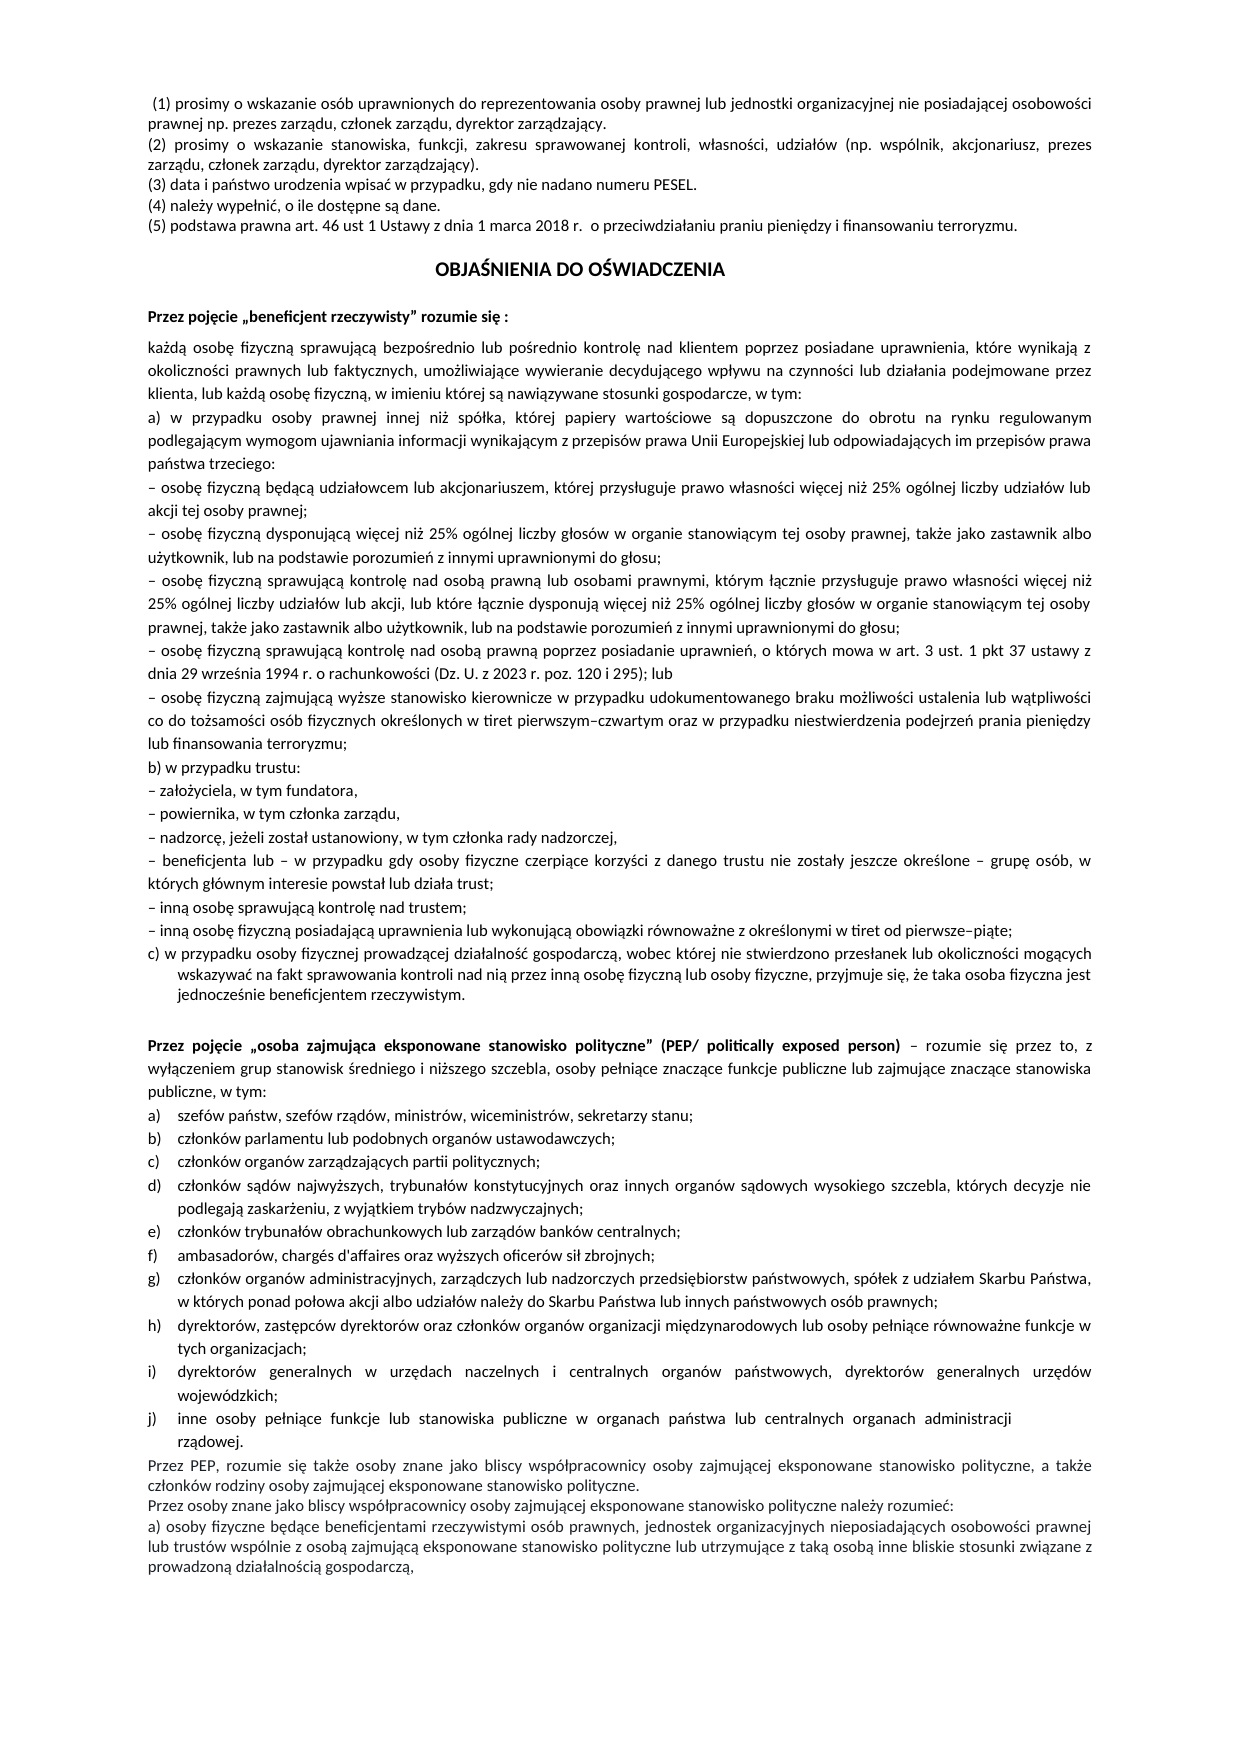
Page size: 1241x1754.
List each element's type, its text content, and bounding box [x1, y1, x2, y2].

text Przez pojęcie „osoba zajmująca eksponowane stanowisko polityczne” (PEP/ politically exposed person) – rozumie się przez to, z wyłączeniem grup stanowisk średniego i niższego szczebla, osoby pełniące znaczące funkcje publiczne lub zajmujące znaczące stanowiska publiczne, w tym: [148, 1035, 1093, 1102]
text e) członków trybunałów obrachunkowych lub zarządów banków centralnych; [148, 1222, 1093, 1242]
text Przez pojęcie „beneficjent rzeczywisty” rozumie się : [148, 307, 1093, 327]
text każdą osobę fizyczną sprawującą bezpośrednio lub pośrednio kontrolę nad klientem poprzez posiadane uprawnienia, które wynikają z okoliczności prawnych lub faktycznych, umożliwiające wywieranie decydującego wpływu na czynności lub działania podejmowane przez klienta, lub każdą osobę fizyczną, w imieniu której są nawiązywane stosunki gospodarcze, w tym: [148, 337, 1093, 404]
text – inną osobę sprawującą kontrolę nad trustem; [148, 897, 1093, 917]
text – osobę fizyczną będącą udziałowcem lub akcjonariuszem, której przysługuje prawo własności więcej niż 25% ogólnej liczby udziałów lub akcji tej osoby prawnej; [148, 477, 1093, 521]
text a) szefów państw, szefów rządów, ministrów, wiceministrów, sekretarzy stanu; [148, 1105, 1093, 1125]
text – założyciela, w tym fundatora, [148, 780, 1093, 801]
text b) w przypadku trustu: [148, 757, 1093, 777]
text – osobę fizyczną sprawującą kontrolę nad osobą prawną poprzez posiadanie uprawnień, o których mowa w art. 3 ust. 1 pkt 37 ustawy z dnia 29 września 1994 r. o rachunkowości (Dz. U. z 2023 r. poz. 120 i 295); lub [148, 640, 1093, 684]
text – inną osobę fizyczną posiadającą uprawnienia lub wykonującą obowiązki równoważne z określonymi w tiret od pierwsze–piąte; [148, 920, 1093, 941]
text a) w przypadku osoby prawnej innej niż spółka, której papiery wartościowe są dopuszczone do obrotu na rynku regulowanym podlegającym wymogom ujawniania informacji wynikającym z przepisów prawa Unii Europejskiej lub odpowiadających im przepisów prawa państwa trzeciego: [148, 407, 1093, 474]
text (1) prosimy o wskazanie osób uprawnionych do reprezentowania osoby prawnej lub jednostki organizacyjnej nie posiadającej osobowości prawnej np. prezes zarządu, członek zarządu, dyrektor zarządzający. [148, 93, 1093, 134]
text (5) podstawa prawna art. 46 ust 1 Ustawy z dnia 1 marca 2018 r. o przeciwdziałaniu praniu pieniędzy i finansowaniu terroryzmu. [148, 215, 1093, 235]
text h) dyrektorów, zastępców dyrektorów oraz członków organów organizacji międzynarodowych lub osoby pełniące równoważne funkcje w tych organizacjach; [148, 1315, 1093, 1359]
text Przez PEP, rozumie się także osoby znane jako bliscy współpracownicy osoby zajmującej eksponowane stanowisko polityczne, a także członków rodziny osoby zajmującej eksponowane stanowisko polityczne. [148, 1455, 1093, 1496]
text Przez osoby znane jako bliscy współpracownicy osoby zajmującej eksponowane stanowisko polityczne należy rozumieć: [148, 1496, 1093, 1516]
text (3) data i państwo urodzenia wpisać w przypadku, gdy nie nadano numeru PESEL. [148, 174, 1093, 195]
text f) ambasadorów, chargés d'affaires oraz wyższych oficerów sił zbrojnych; [148, 1245, 1093, 1265]
text – osobę fizyczną sprawującą kontrolę nad osobą prawną lub osobami prawnymi, którym łącznie przysługuje prawo własności więcej niż 25% ogólnej liczby udziałów lub akcji, lub które łącznie dysponują więcej niż 25% ogólnej liczby głosów w organie stanowiącym tej osoby prawnej, także jako zastawnik albo użytkownik, lub na podstawie porozumień z innymi uprawnionymi do głosu; [148, 570, 1093, 637]
text – nadzorcę, jeżeli został ustanowiony, w tym członka rady nadzorczej, [148, 827, 1093, 847]
text – powiernika, w tym członka zarządu, [148, 804, 1093, 824]
text j) inne osoby pełniące funkcje lub stanowiska publiczne w organach państwa lub centralnych organach administracji rządowej. [148, 1408, 1013, 1452]
text – osobę fizyczną dysponującą więcej niż 25% ogólnej liczby głosów w organie stanowiącym tej osoby prawnej, także jako zastawnik albo użytkownik, lub na podstawie porozumień z innymi uprawnionymi do głosu; [148, 524, 1093, 567]
text i) dyrektorów generalnych w urzędach naczelnych i centralnych organów państwowych, dyrektorów generalnych urzędów wojewódzkich; [148, 1362, 1093, 1405]
text (4) należy wypełnić, o ile dostępne są dane. [148, 195, 1093, 215]
text – beneficjenta lub – w przypadku gdy osoby fizyczne czerpiące korzyści z danego trustu nie zostały jeszcze określone – grupę osób, w których głównym interesie powstał lub działa trust; [148, 850, 1093, 894]
text OBJAŚNIENIA DO OŚWIADCZENIA [148, 256, 1013, 281]
text (2) prosimy o wskazanie stanowiska, funkcji, zakresu sprawowanej kontroli, własności, udziałów (np. wspólnik, akcjonariusz, prezes zarządu, członek zarządu, dyrektor zarządzający). [148, 134, 1093, 174]
text d) członków sądów najwyższych, trybunałów konstytucyjnych oraz innych organów sądowych wysokiego szczebla, których decyzje nie podlegają zaskarżeniu, z wyjątkiem trybów nadzwyczajnych; [148, 1175, 1093, 1219]
text b) członków parlamentu lub podobnych organów ustawodawczych; [148, 1128, 1093, 1149]
text a) osoby fizyczne będące beneficjentami rzeczywistymi osób prawnych, jednostek organizacyjnych nieposiadających osobowości prawnej lub trustów wspólnie z osobą zajmującą eksponowane stanowisko polityczne lub utrzymujące z taką osobą inne bliskie stosunki związane z prowadzoną działalnością gospodarczą, [148, 1516, 1093, 1577]
text g) członków organów administracyjnych, zarządczych lub nadzorczych przedsiębiorstw państwowych, spółek z udziałem Skarbu Państwa, w których ponad połowa akcji albo udziałów należy do Skarbu Państwa lub innych państwowych osób prawnych; [148, 1268, 1093, 1312]
text c) członków organów zarządzających partii politycznych; [148, 1152, 1093, 1172]
text – osobę fizyczną zajmującą wyższe stanowisko kierownicze w przypadku udokumentowanego braku możliwości ustalenia lub wątpliwości co do tożsamości osób fizycznych określonych w tiret pierwszym–czwartym oraz w przypadku niestwierdzenia podejrzeń prania pieniędzy lub finansowania terroryzmu; [148, 687, 1093, 754]
text c) w przypadku osoby fizycznej prowadzącej działalność gospodarczą, wobec której nie stwierdzono przesłanek lub okoliczności mogących wskazywać na fakt sprawowania kontroli nad nią przez inną osobę fizyczną lub osoby fizyczne, przyjmuje się, że taka osoba fizyczna jest jednocześnie beneficjentem rzeczywistym. [148, 944, 1093, 1004]
